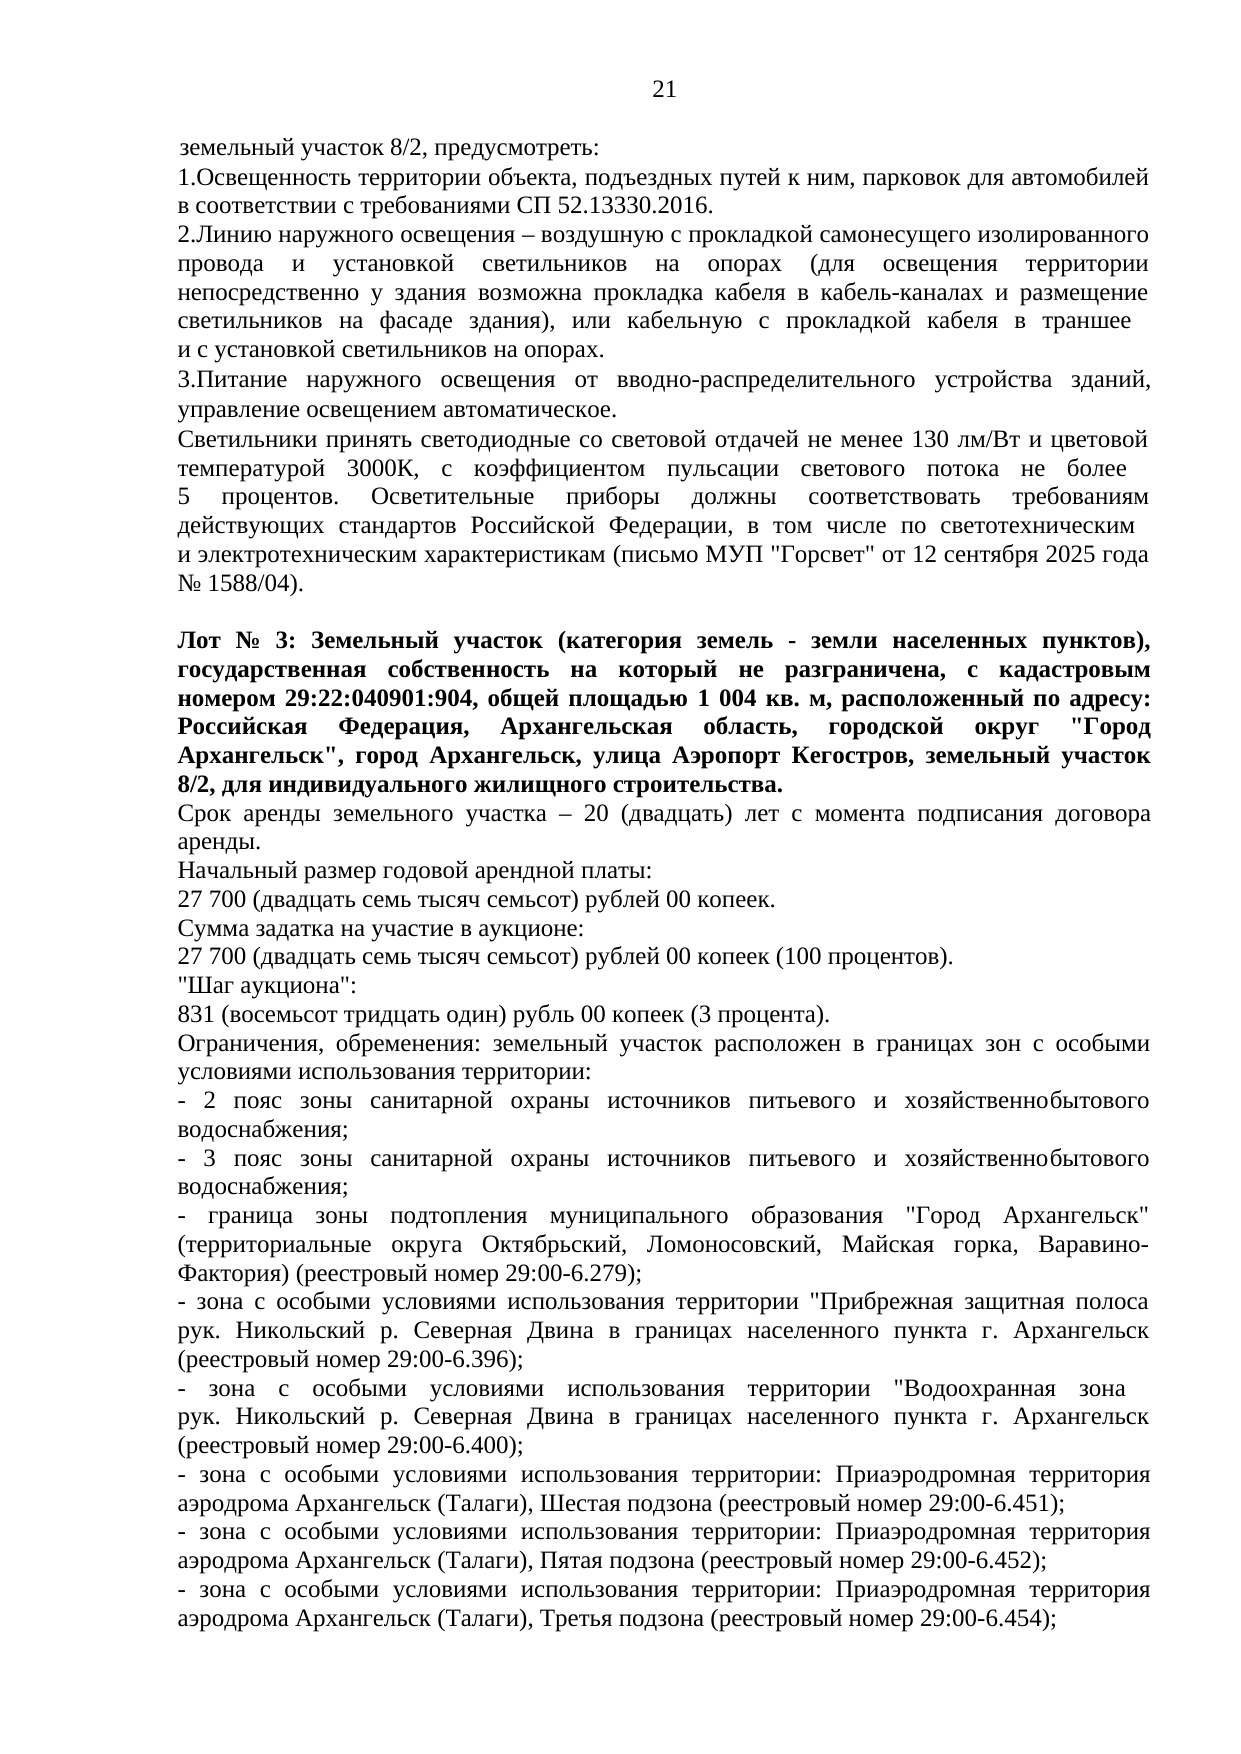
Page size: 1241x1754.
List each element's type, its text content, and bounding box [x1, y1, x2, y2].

text Светильники принять светодиодные со световой отдачей не менее 130 лм/Вт и цветовой температурой 3000К, с коэффициентом пульсации светового потока не более 5 процентов. Осветительные приборы должны соответствовать требованиям действующих стандартов Российской Федерации, в том числе по светотехническим и электротехническим характеристикам (письмо МУП "Горсвет" от 12 сентября 2025 года № 1588/04). [177, 424, 1149, 596]
text Начальный размер годовой арендной платы: [177, 855, 1152, 884]
text - граница зоны подтопления муниципального образования "Город Архангельск" (территориальные округа Октябрьский, Ломоносовский, Майская горка, Варавино-Фактория) (реестровый номер 29:00-6.279); [177, 1200, 1149, 1286]
text Сумма задатка на участие в аукционе: [177, 913, 1152, 941]
text - 2 пояс зоны санитарной охраны источников питьевого и хозяйственнобытового водоснабжения; [177, 1085, 1149, 1143]
text - зона с особыми условиями использования территории "Прибрежная защитная полоса рук. Никольский р. Северная Двина в границах населенного пункта г. Архангельск (реестровый номер 29:00-6.396); [177, 1286, 1149, 1373]
text 3.Питание наружного освещения от вводно-распределительного устройства зданий, управление освещением автоматическое. [177, 363, 1152, 424]
text - зона с особыми условиями использования территории: Приаэродромная территория аэродрома Архангельск (Талаги), Третья подзона (реестровый номер 29:00-6.454); [177, 1574, 1152, 1631]
text Срок аренды земельного участка – 20 (двадцать) лет с момента подписания договора аренды. [177, 798, 1152, 855]
text 831 (восемьсот тридцать один) рубль 00 копеек (3 процента). [177, 999, 1152, 1028]
text Ограничения, обременения: земельный участок расположен в границах зон с особыми условиями использования территории: [177, 1028, 1152, 1085]
text - зона с особыми условиями использования территории "Водоохранная зона рук. Никольский р. Северная Двина в границах населенного пункта г. Архангельск (реестровый номер 29:00-6.400); [177, 1373, 1149, 1459]
text 27 700 (двадцать семь тысяч семьсот) рублей 00 копеек. [177, 884, 1152, 913]
text - зона с особыми условиями использования территории: Приаэродромная территория аэродрома Архангельск (Талаги), Пятая подзона (реестровый номер 29:00-6.452); [177, 1516, 1152, 1574]
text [179, 131, 1152, 162]
text - зона с особыми условиями использования территории: Приаэродромная территория аэродрома Архангельск (Талаги), Шестая подзона (реестровый номер 29:00-6.451); [177, 1459, 1152, 1516]
text 2.Линию наружного освещения – воздушную с прокладкой самонесущего изолированного провода и установкой светильников на опорах (для освещения территории непосредственно у здания возможна прокладка кабеля в кабель-каналах и размещение светильников на фасаде здания), или кабельную с прокладкой кабеля в траншее и с установкой светильников на опорах. [177, 219, 1149, 363]
text Лот № 3: Земельный участок (категория земель - земли населенных пунктов), государственная собственность на который не разграничена, с кадастровым номером 29:22:040901:904, общей площадью 1 004 кв. м, расположенный по адресу: Российская Федерация, Архангельская область, городской округ "Город Архангельск", город Архангельск, улица Аэропорт Кегостров, земельный участок 8/2, для индивидуального жилищного строительства. [177, 625, 1152, 798]
text "Шаг аукциона": [177, 970, 1152, 999]
text 1.Освещенность территории объекта, подъездных путей к ним, парковок для автомобилей в соответствии с требованиями СП 52.13330.2016. [177, 162, 1149, 219]
text 27 700 (двадцать семь тысяч семьсот) рублей 00 копеек (100 процентов). [177, 941, 1152, 970]
text - 3 пояс зоны санитарной охраны источников питьевого и хозяйственнобытового водоснабжения; [177, 1143, 1149, 1200]
